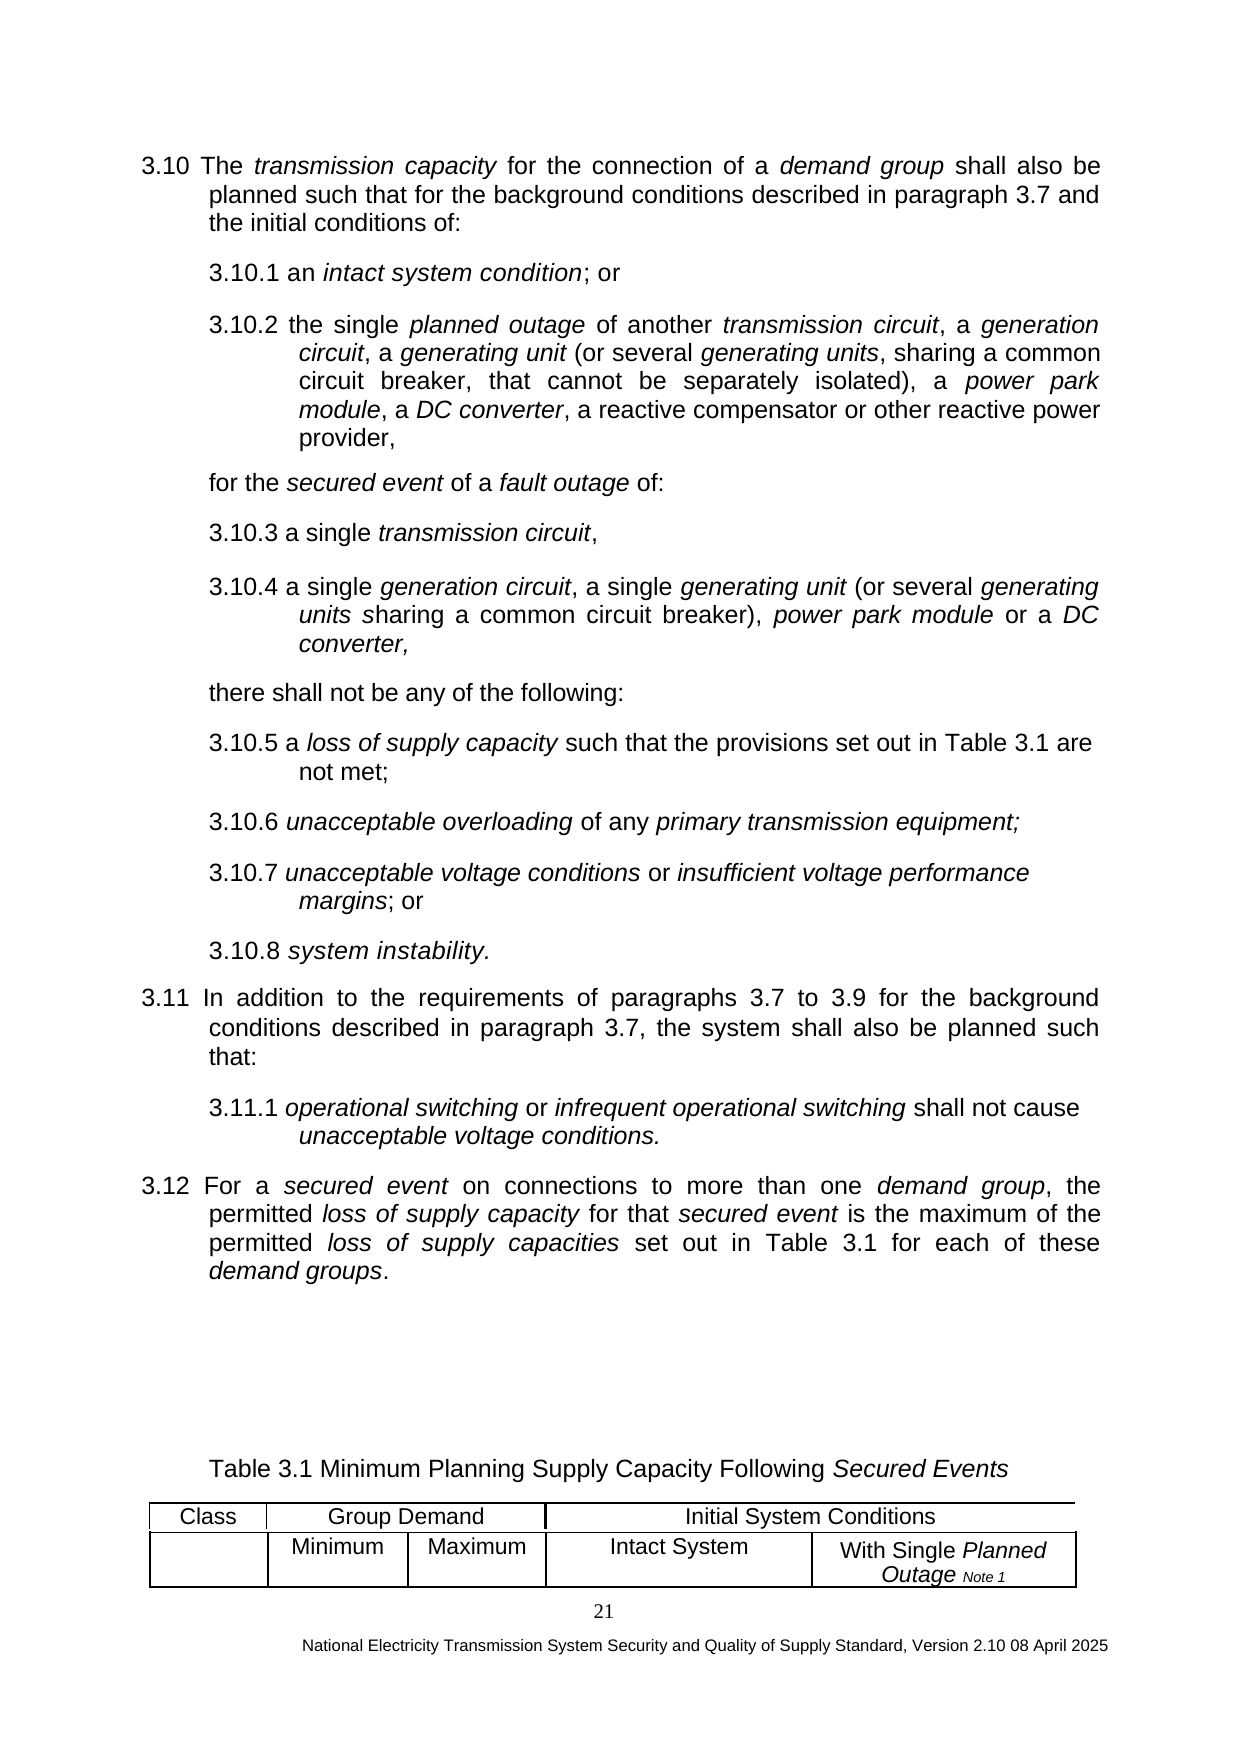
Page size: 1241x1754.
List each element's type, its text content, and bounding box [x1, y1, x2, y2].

text 3.10.6 unacceptable overloading of any primary transmission equipment; [208, 808, 1109, 836]
table_header Maximum [409, 1533, 545, 1586]
text there shall not be any of the following: [208, 679, 1109, 707]
table_header Initial System Conditions [547, 1504, 1075, 1529]
text 3.11.1 operational switching or infrequent operational switching shall not cause unacceptable voltage conditions. [208, 1093, 1101, 1150]
text 3.10.1 an intact system condition; or [208, 259, 1109, 288]
table_header [151, 1533, 267, 1586]
text 3.10.5 a loss of supply capacity such that the provisions set out in Table 3.1 are not met; [208, 729, 1094, 786]
text 3.10.2 the single planned outage of another transmission circuit, a generation circuit, a generating unit (or several generating units, sharing a common circuit breaker, that cannot be separately isolated), a power park module, a DC converter, a reactive compensator or other reactive power provider, [208, 310, 1101, 452]
table_header Class [150, 1504, 266, 1529]
text for the secured event of a fault outage of: 3.10.3 a single transmission circuit, [208, 452, 689, 551]
text 3.10.4 a single generation circuit, a single generating unit (or several generating units sharing a common circuit breaker), power park module or a DC converter, [208, 573, 1101, 658]
text 3.10.8 system instability. [208, 937, 1109, 965]
text 3.12 For a secured event on connections to more than one demand group, the permitted loss of supply capacity for that secured event is the maximum of the permitted loss of supply capacities set out in Table 3.1 for each of these demand groups. [141, 1172, 1101, 1285]
text 3.10.7 unacceptable voltage conditions or insufficient voltage performance margins; or [208, 858, 1101, 915]
table_header With Single Planned Outage Note 1 [813, 1533, 1075, 1586]
text 3.10 The transmission capacity for the connection of a demand group shall also be planned such that for the background conditions described in paragraph 3.7 and the initial conditions of: [141, 152, 1101, 237]
table_header Minimum [269, 1533, 407, 1586]
table_header Intact System [547, 1533, 811, 1586]
text Table 3.1 Minimum Planning Supply Capacity Following Secured Events [208, 1455, 1109, 1483]
text 3.11 In addition to the requirements of paragraphs 3.7 to 3.9 for the background conditions described in paragraph 3.7, the system shall also be planned such that: [141, 983, 1101, 1071]
table_header Group Demand [267, 1504, 544, 1529]
